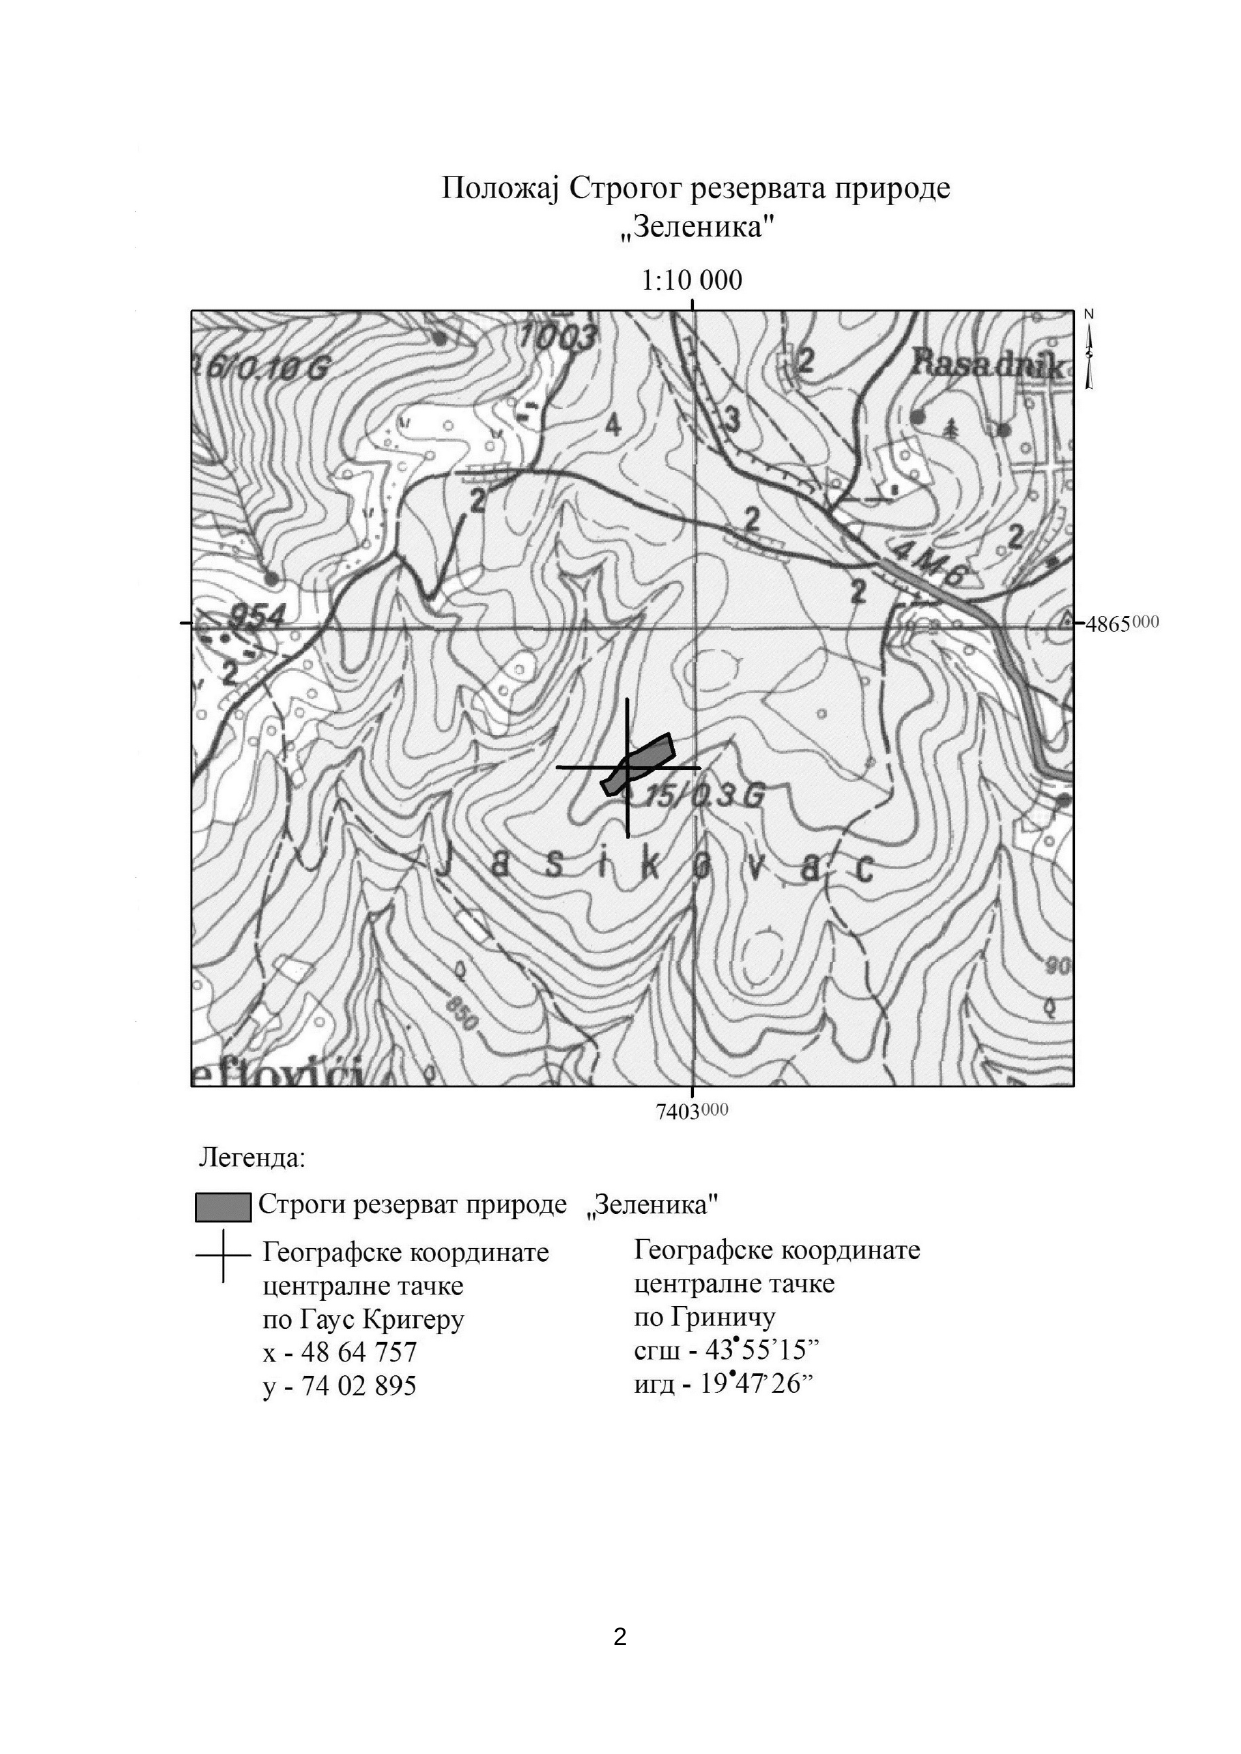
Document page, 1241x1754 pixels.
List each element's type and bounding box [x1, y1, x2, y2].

picture [129, 130, 1174, 1443]
